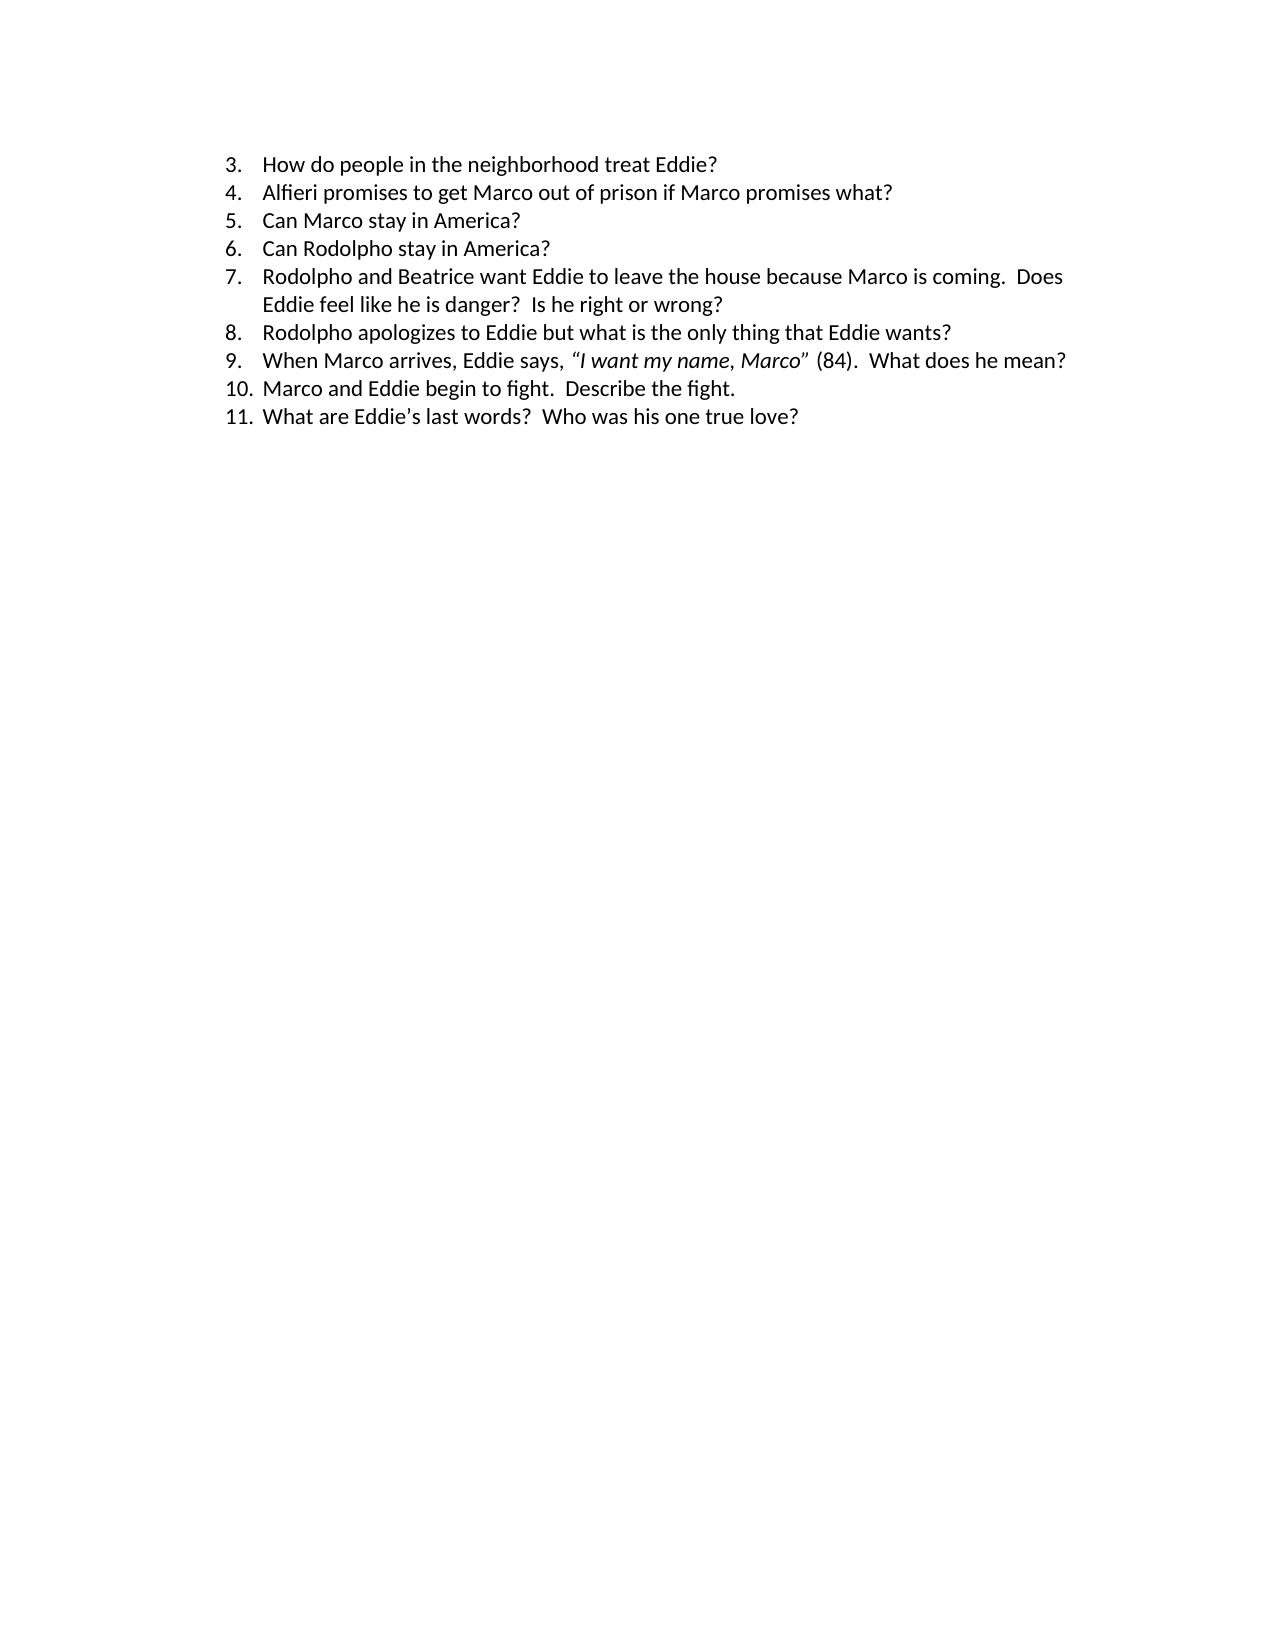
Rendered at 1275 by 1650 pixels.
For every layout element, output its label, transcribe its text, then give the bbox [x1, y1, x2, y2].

list How do people in the neighborhood treat Eddie? [225, 150, 1087, 178]
list Rodolpho and Beatrice want Eddie to leave the house because Marco is coming. Does Eddie feel like he is danger? Is he right or wrong? [225, 262, 1087, 318]
list Can Rodolpho stay in America? [225, 234, 1087, 262]
list Rodolpho apologizes to Eddie but what is the only thing that Eddie wants? [225, 318, 1087, 346]
list Marco and Eddie begin to fight. Describe the fight. [225, 374, 1087, 402]
list Alfieri promises to get Marco out of prison if Marco promises what? [225, 178, 1087, 206]
list When Marco arrives, Eddie says, “I want my name, Marco” (84). What does he mean? [225, 346, 1087, 374]
list Can Marco stay in America? [225, 206, 1087, 234]
list What are Eddie’s last words? Who was his one true love? [225, 402, 1087, 430]
